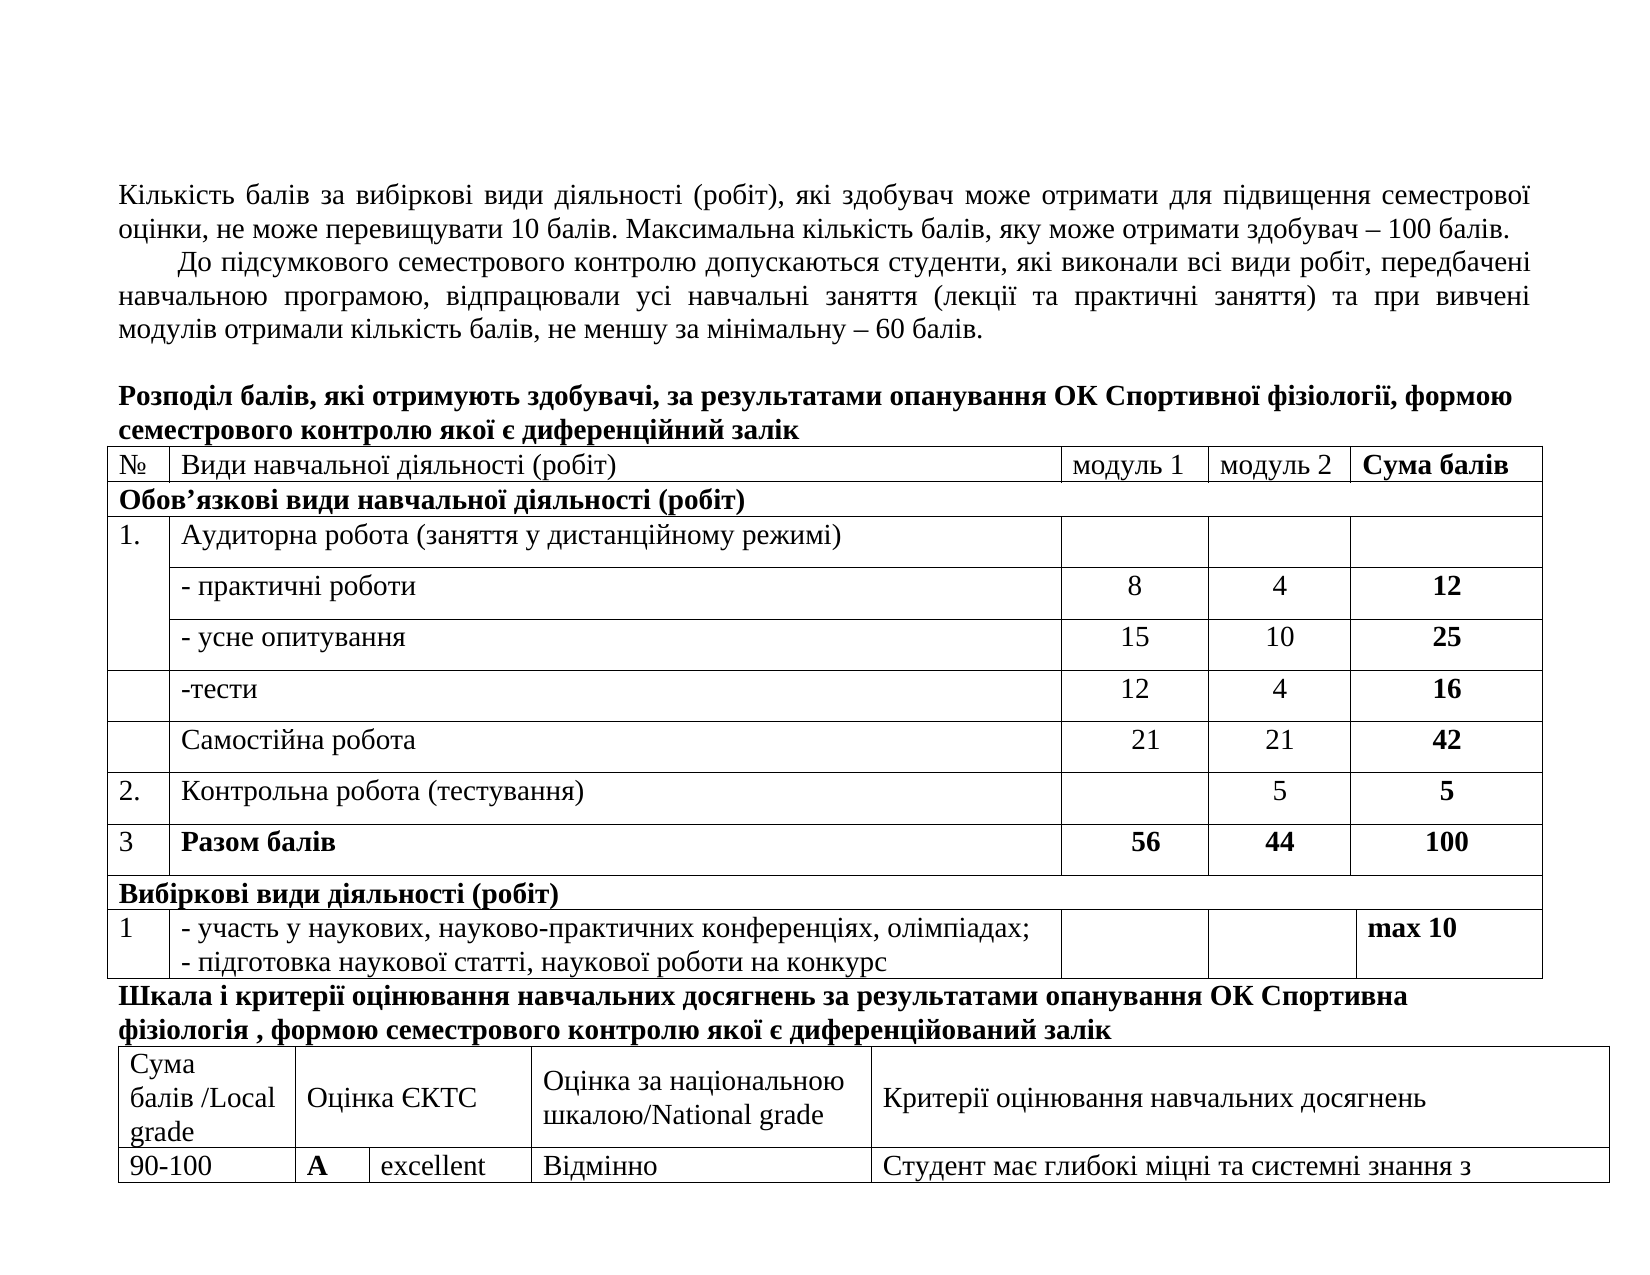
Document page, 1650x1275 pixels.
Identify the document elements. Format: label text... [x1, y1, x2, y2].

table_cell -тести [170, 671, 1061, 721]
text До підсумкового семестрового контролю допускаються студенти, які виконали всі види робіт, передбачені навчальною програмою, відпрацювали усі навчальні заняття (лекції та практичні заняття) та при вивчені модулів отримали кількість балів, не меншу за мінімальну – 60 балів. [118, 244, 1532, 345]
table_cell 44 [1209, 825, 1350, 875]
table_cell [1351, 517, 1542, 567]
table_cell А [296, 1148, 369, 1182]
table_header Оцінка ЄКТС [296, 1047, 531, 1147]
table_header Сума балів /Local grade [119, 1047, 295, 1147]
table_cell excellent [370, 1148, 531, 1182]
table_cell [108, 722, 169, 772]
table_cell [1062, 910, 1208, 977]
table_cell 90-100 [119, 1148, 295, 1182]
table_cell 42 [1351, 722, 1542, 772]
table_cell 4 [1209, 568, 1350, 618]
table_cell 2. [108, 773, 169, 823]
table_header Критерії оцінювання навчальних досягнень [872, 1047, 1609, 1147]
table_cell 3 [108, 825, 169, 875]
text Шкала і критерії оцінювання навчальних досягнень за результатами опанування ОК Спортивна фізіологія , формою семестрового контролю якої є диференційований залік [118, 979, 1532, 1046]
table_cell 15 [1062, 620, 1208, 670]
table_cell - практичні роботи [170, 568, 1061, 618]
table_cell 56 [1062, 825, 1208, 875]
table_cell Контрольна робота (тестування) [170, 773, 1061, 823]
table_cell 100 [1351, 825, 1542, 875]
table_cell 5 [1351, 773, 1542, 823]
table_cell [1209, 910, 1356, 977]
table_cell [1209, 517, 1350, 567]
table_cell 16 [1351, 671, 1542, 721]
table_cell max 10 [1357, 910, 1542, 977]
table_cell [872, 1148, 1609, 1182]
table_cell Відмінно [532, 1148, 871, 1182]
table_cell 8 [1062, 568, 1208, 618]
table_cell 21 [1062, 722, 1208, 772]
table_cell 12 [1062, 671, 1208, 721]
table_cell [108, 671, 169, 721]
table_header Види навчальної діяльності (робіт) [170, 447, 1061, 481]
table_cell Обов’язкові види навчальної діяльності (робіт) [108, 482, 1542, 516]
table_cell 21 [1209, 722, 1350, 772]
table_cell Разом балів [170, 825, 1061, 875]
table_header Оцінка за національною шкалою/National grade [532, 1047, 871, 1147]
table_cell 10 [1209, 620, 1350, 670]
table_cell самостійна робота [170, 722, 1061, 772]
text Розподіл балів, які отримують здобувачі, за результатами опанування ОК Спортивної фізіології, формою семестрового контролю якої є диференційний залік [118, 378, 1532, 446]
table_header Сума балів [1351, 447, 1542, 481]
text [118, 177, 1532, 244]
table_cell Вибіркові види діяльності (робіт) [108, 876, 1542, 909]
table_cell 5 [1209, 773, 1350, 823]
table_cell 4 [1209, 671, 1350, 721]
table_cell 25 [1351, 620, 1542, 670]
table_cell аудиторна робота (заняття у дистанційному режимі) [170, 517, 1061, 567]
table_cell 12 [1351, 568, 1542, 618]
table_cell - усне опитування [170, 620, 1061, 670]
table_cell [1062, 517, 1208, 567]
table_cell 1. [108, 517, 169, 670]
table_cell 1 [108, 910, 169, 977]
table_header модуль 1 [1062, 447, 1208, 481]
table_header № [108, 447, 169, 481]
table_cell - участь у наукових, науково-практичних конференціях, олімпіадах; - підготовка наукової статті, наукової роботи на конкурс [170, 910, 1061, 977]
table_cell [1062, 773, 1208, 823]
table_header модуль 2 [1209, 447, 1350, 481]
